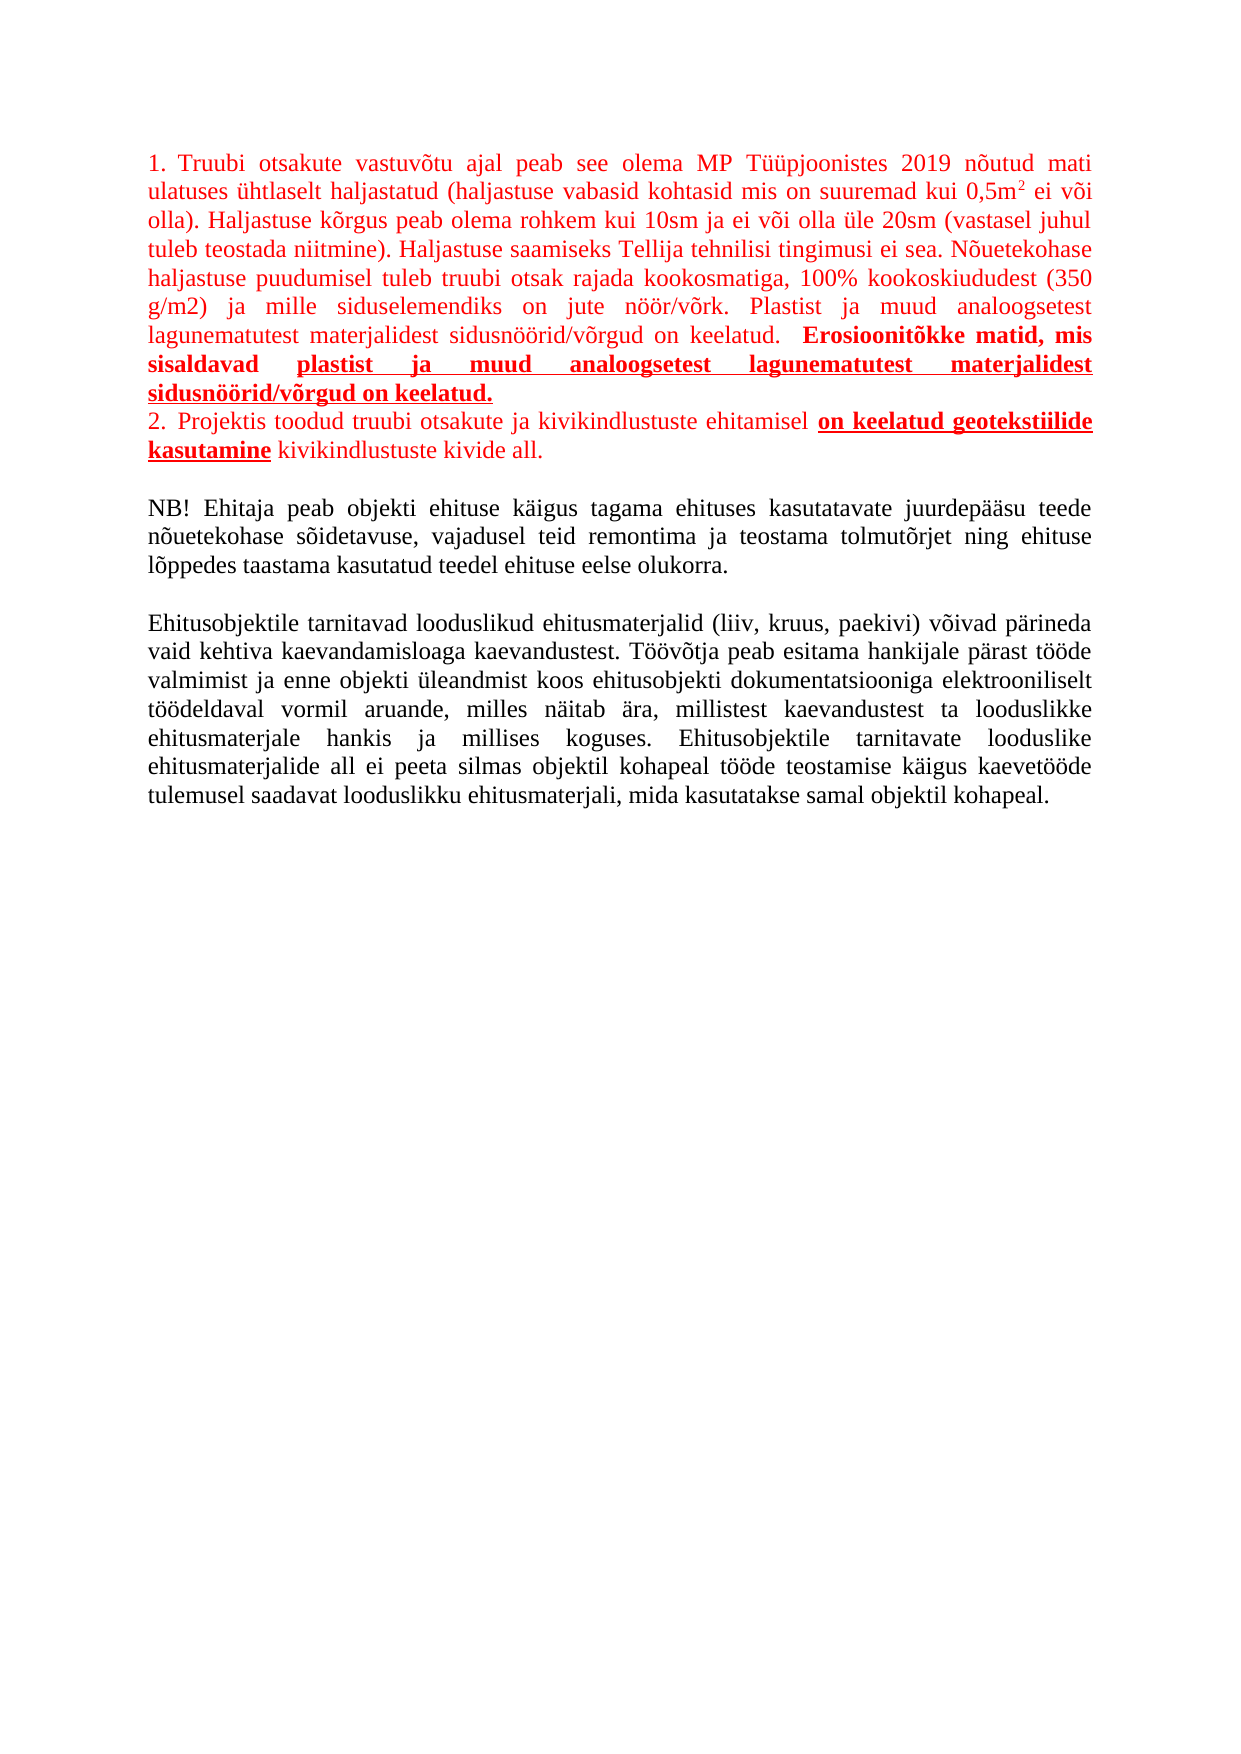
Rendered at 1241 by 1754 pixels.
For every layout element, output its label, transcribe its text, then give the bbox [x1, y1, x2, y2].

list Truubi otsakute vastuvõtu ajal peab see olema MP Tüüpjoonistes 2019 nõutud mati ulatuses ühtlaselt haljastatud (haljastuse vabasid kohtasid mis on suuremad kui 0,5m2 ei või olla). Haljastuse kõrgus peab olema rohkem kui 10sm ja ei või olla üle 20sm (vastasel juhul tuleb teostada niitmine). Haljastuse saamiseks Tellija tehnilisi tingimusi ei sea. Nõuetekohase haljastuse puudumisel tuleb truubi otsak rajada kookosmatiga, 100% kookoskiududest (350 g/m2) ja mille siduselemendiks on jute nöör/võrk. Plastist ja muud analoogsetest lagunematutest materjalidest sidusnöörid/võrgud on keelatud. Erosioonitõkke matid, mis sisaldavad plastist ja muud analoogsetest lagunematutest materjalidest sidusnöörid/võrgud on keelatud. [148, 148, 1093, 406]
text Ehitusobjektile tarnitavad looduslikud ehitusmaterjalid (liiv, kruus, paekivi) võivad pärineda vaid kehtiva kaevandamisloaga kaevandustest. Töövõtja peab esitama hankijale pärast tööde valmimist ja enne objekti üleandmist koos ehitusobjekti dokumentatsiooniga elektrooniliselt töödeldaval vormil aruande, milles näitab ära, millistest kaevandustest ta looduslikke ehitusmaterjale hankis ja millises koguses. Ehitusobjektile tarnitavate looduslike ehitusmaterjalide all ei peeta silmas objektil kohapeal tööde teostamise käigus kaevetööde tulemusel saadavat looduslikku ehitusmaterjali, mida kasutatakse samal objektil kohapeal. [148, 608, 1093, 809]
list Projektis toodud truubi otsakute ja kivikindlustuste ehitamisel on keelatud geotekstiilide kasutamine kivikindlustuste kivide all. [148, 406, 1093, 464]
text NB! Ehitaja peab objekti ehituse käigus tagama ehituses kasutatavate juurdepääsu teede nõuetekohase sõidetavuse, vajadusel teid remontima ja teostama tolmutõrjet ning ehituse lõppedes taastama kasutatud teedel ehituse eelse olukorra. [148, 493, 1093, 579]
